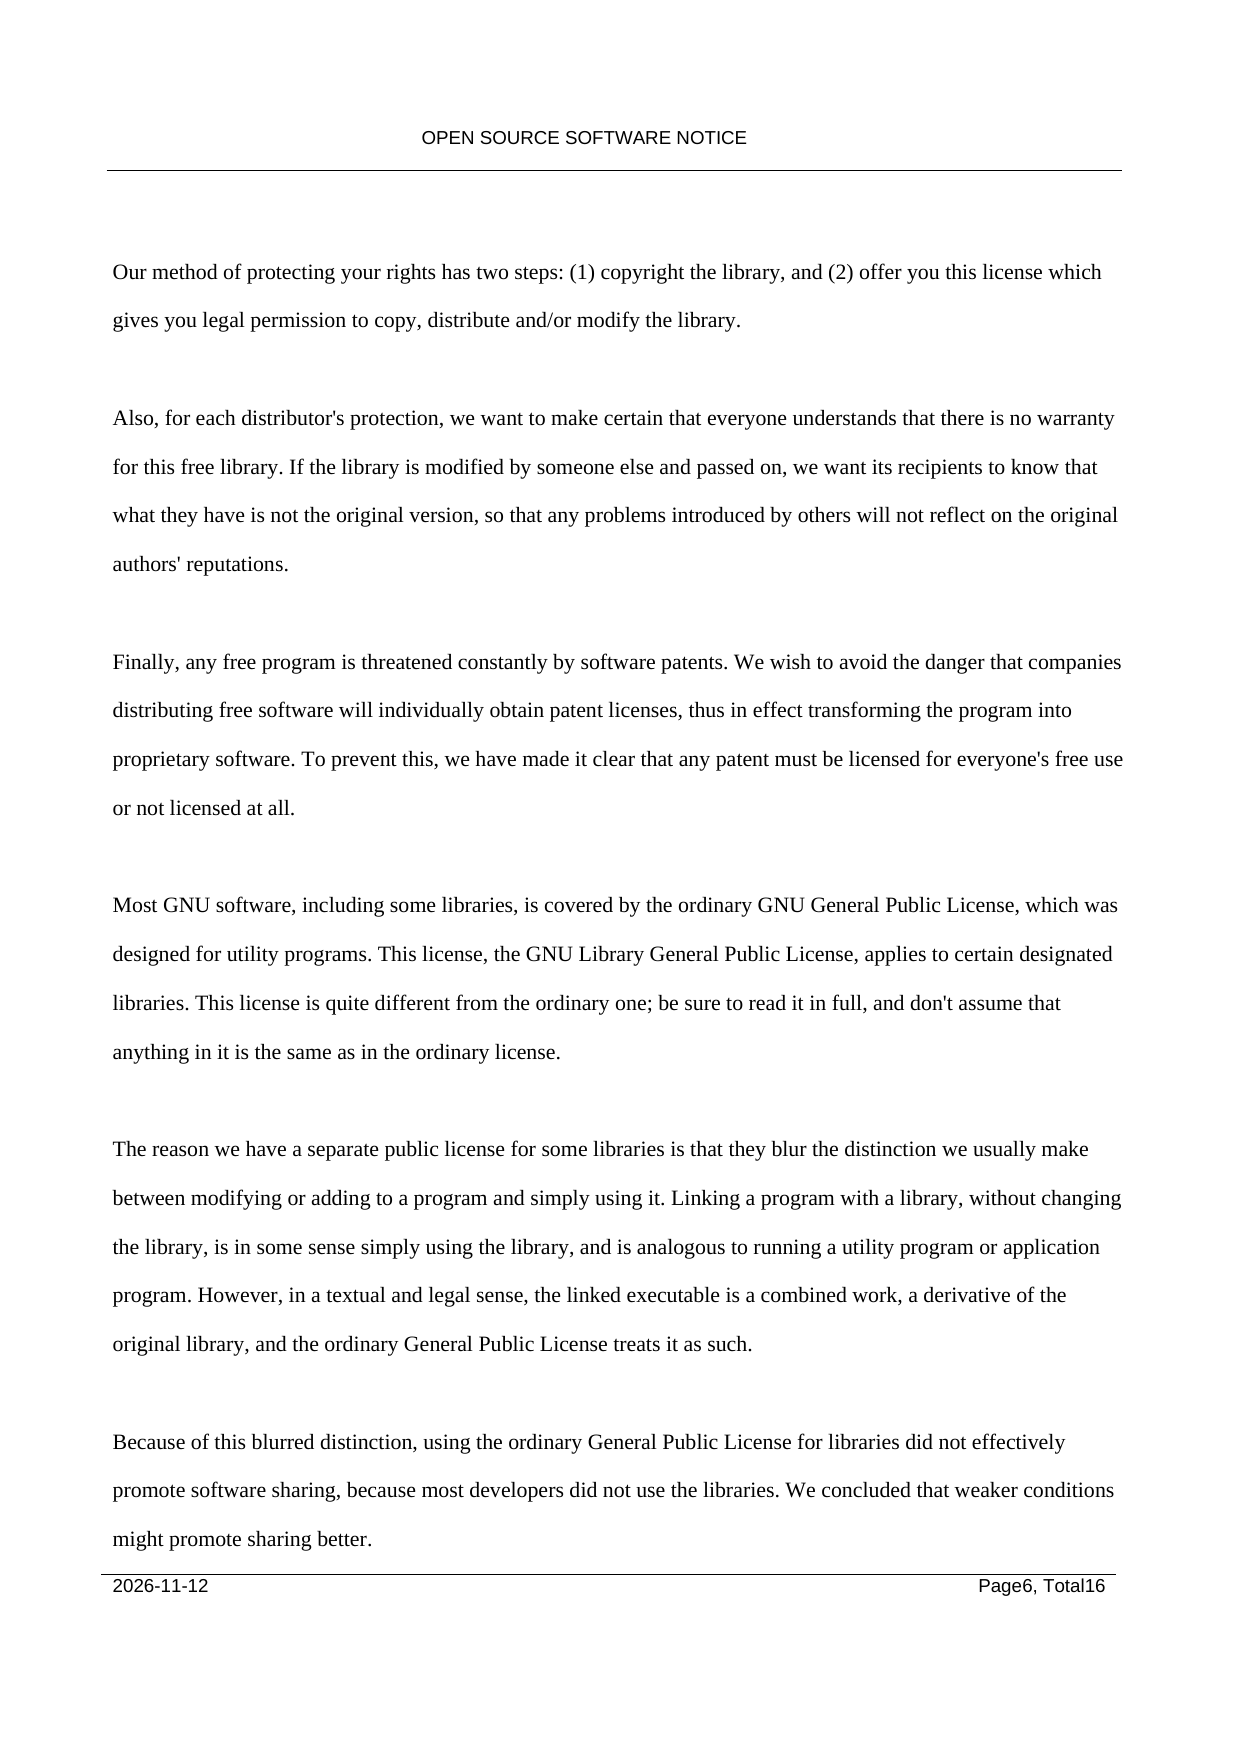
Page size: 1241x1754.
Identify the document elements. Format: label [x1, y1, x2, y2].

text [112, 206, 1128, 1555]
